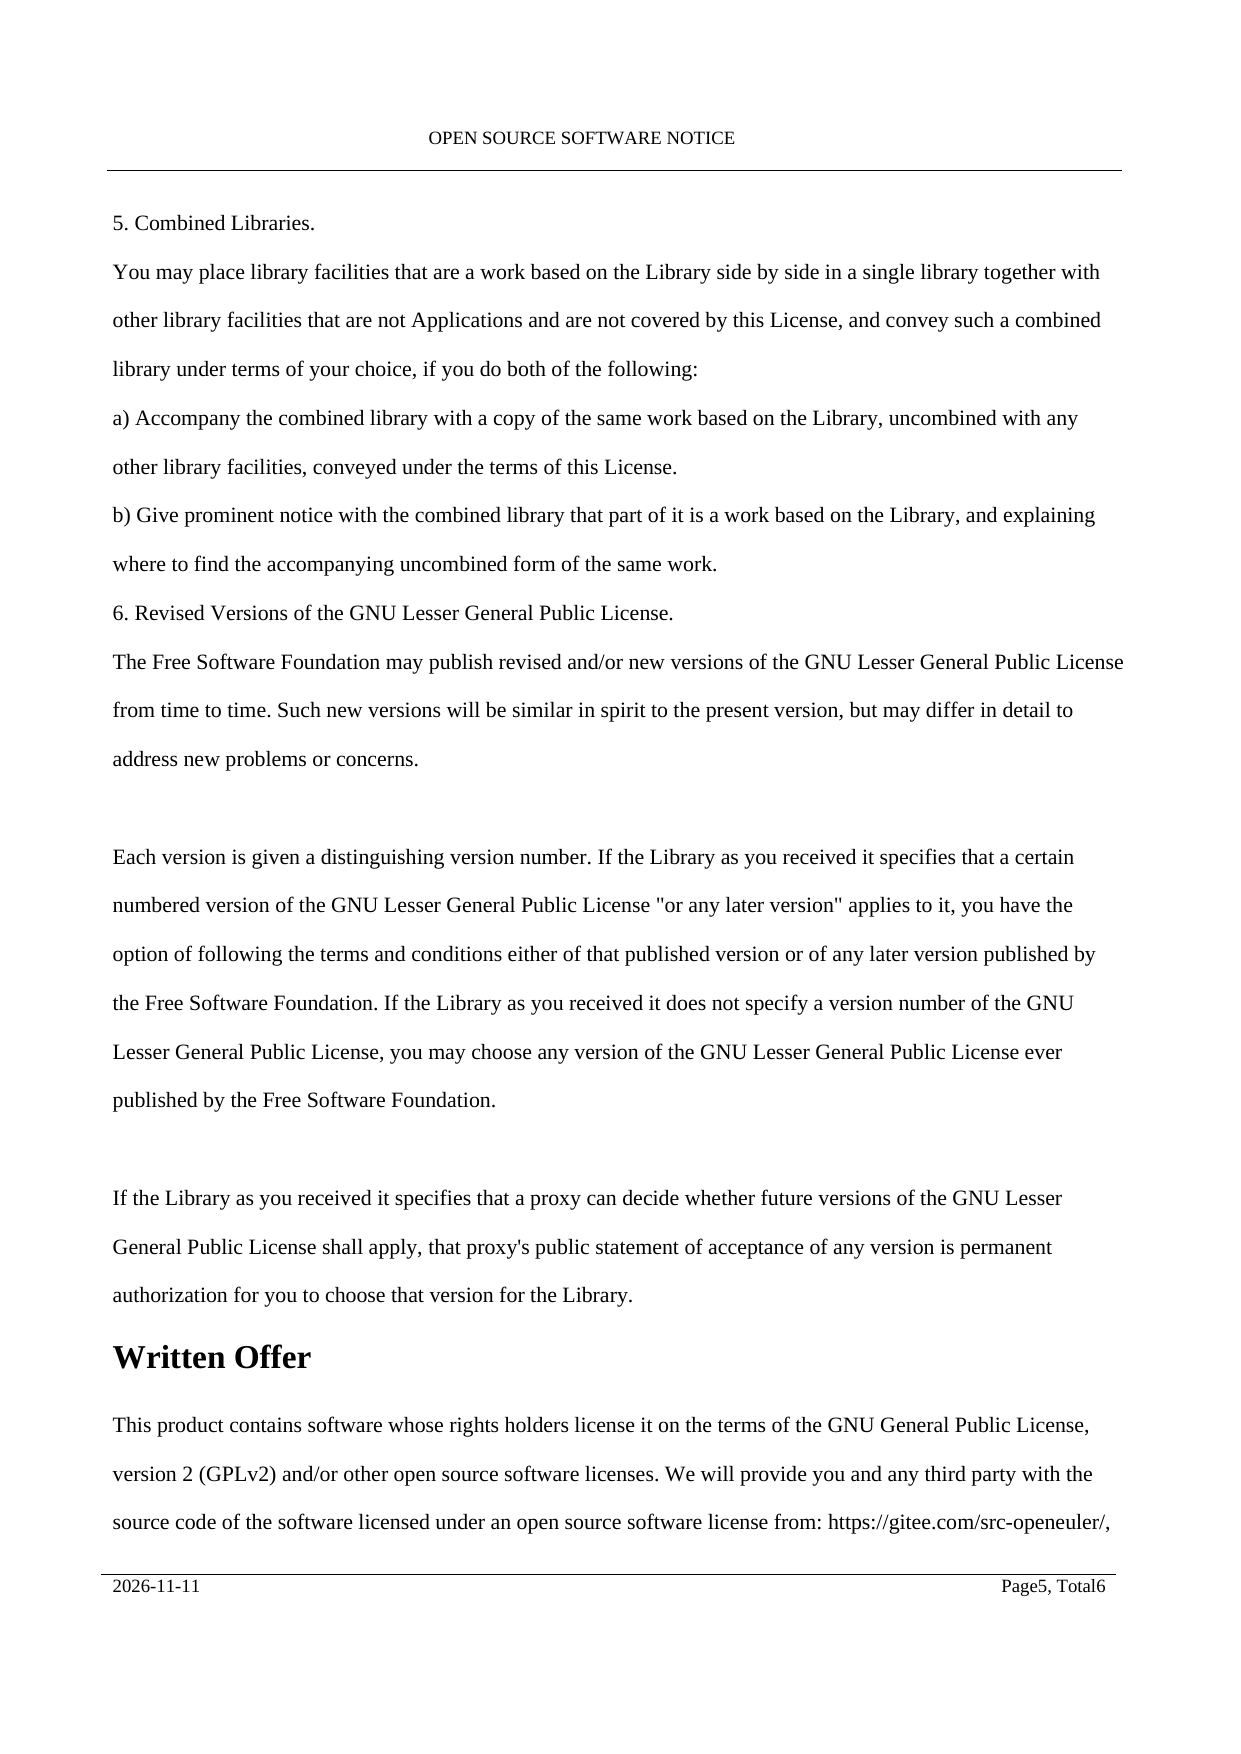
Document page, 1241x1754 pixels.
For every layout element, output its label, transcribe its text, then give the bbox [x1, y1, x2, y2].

text Written Offer [112, 1324, 1128, 1389]
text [112, 206, 1128, 1311]
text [112, 1408, 1128, 1538]
